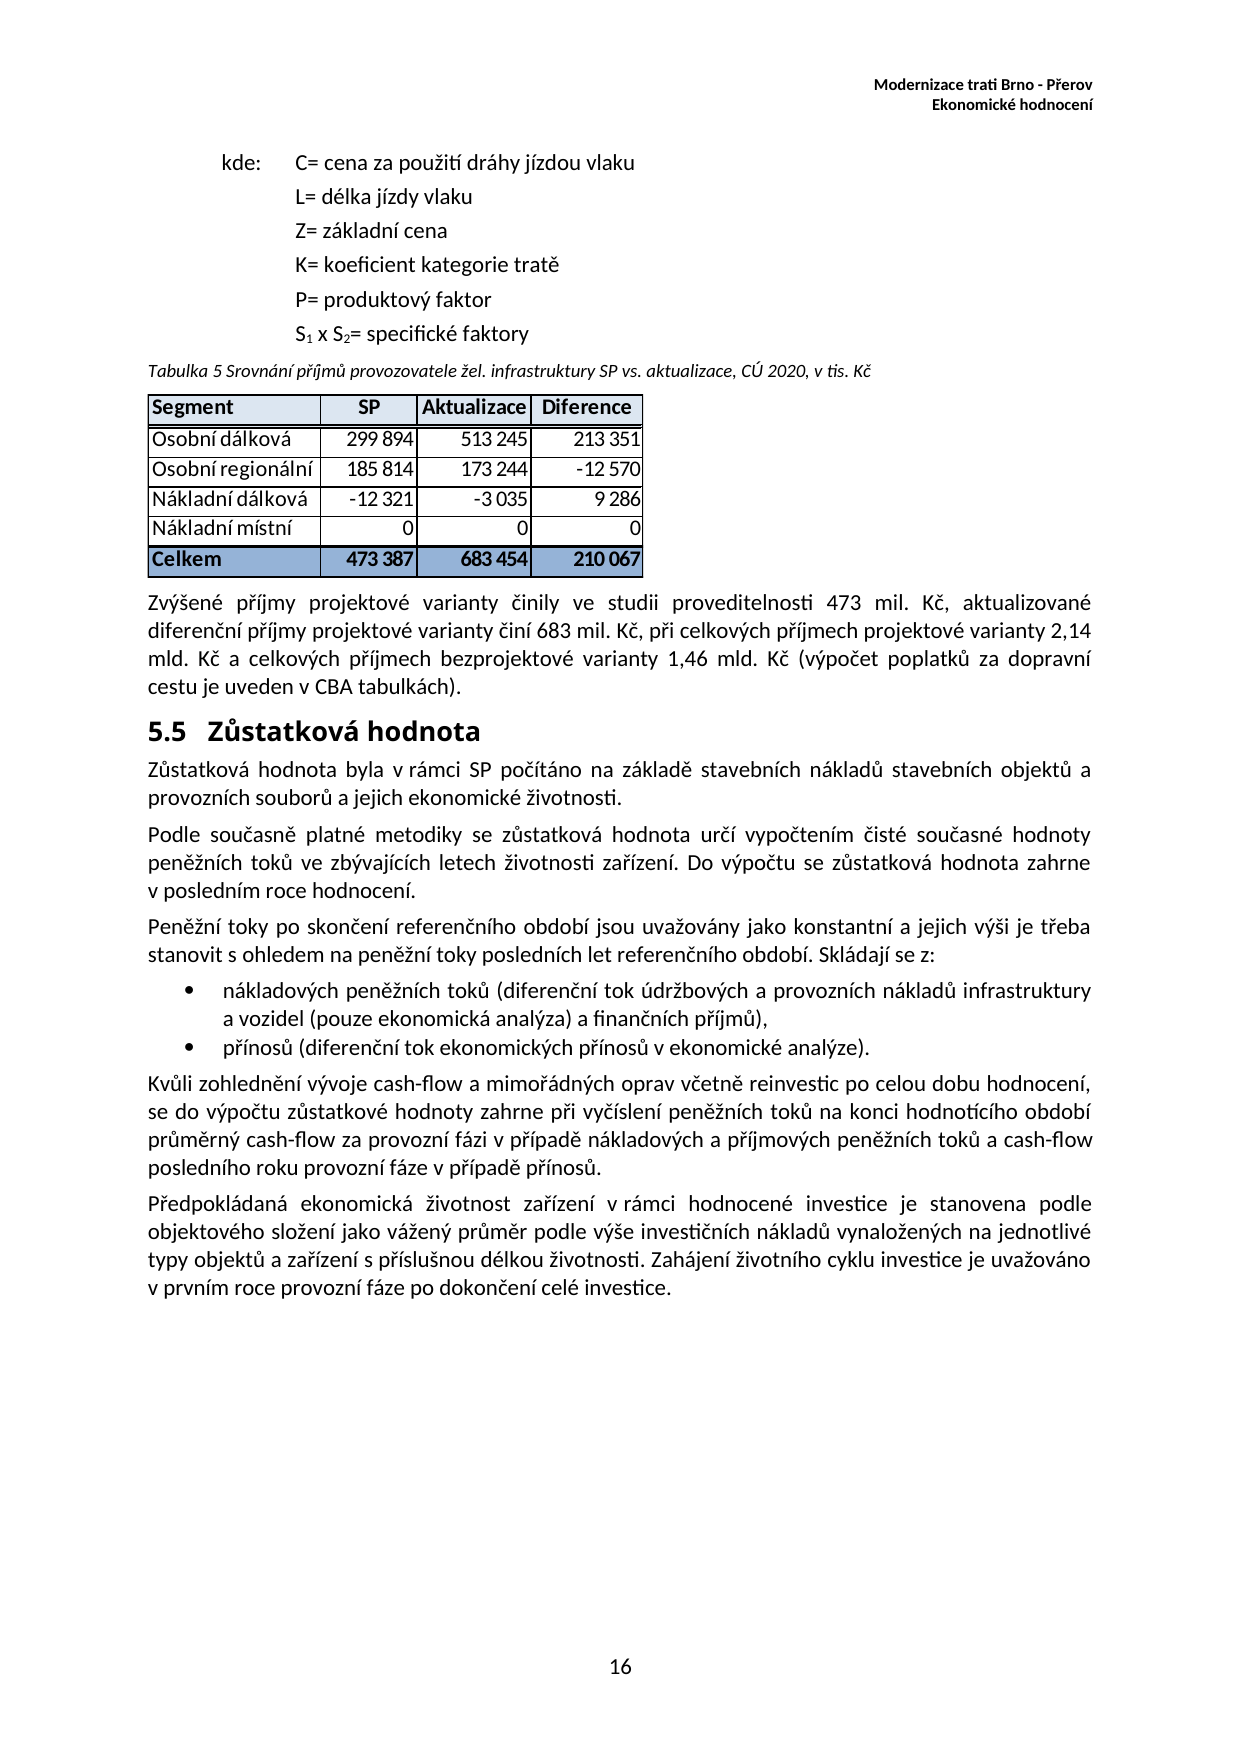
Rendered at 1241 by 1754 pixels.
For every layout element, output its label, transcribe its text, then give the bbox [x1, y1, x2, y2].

text Z= základní cena [221, 216, 1093, 244]
text kde: C= cena za použití dráhy jízdou vlaku [148, 148, 1093, 176]
text S1 x S2= specifické faktory [221, 319, 1093, 347]
text Peněžní toky po skončení referenčního období jsou uvažovány jako konstantní a jejich výši je třeba stanovit s ohledem na peněžní toky posledních let referenčního období. Skládají se z: [148, 912, 1093, 968]
list přínosů (diferenční tok ekonomických přínosů v ekonomické analýze). [185, 1033, 1093, 1061]
text Tabulka 5 Srovnání příjmů provozovatele žel. infrastruktury SP vs. aktualizace, CÚ 2020, v tis. Kč [148, 359, 1093, 382]
subtitle Zůstatková hodnota [148, 712, 1093, 749]
text Podle současně platné metodiky se zůstatková hodnota určí vypočtením čisté současné hodnoty peněžních toků ve zbývajících letech životnosti zařízení. Do výpočtu se zůstatková hodnota zahrne v posledním roce hodnocení. [148, 820, 1093, 904]
text Zůstatková hodnota byla v rámci SP počítáno na základě stavebních nákladů stavebních objektů a provozních souborů a jejich ekonomické životnosti. [148, 755, 1093, 811]
text L= délka jízdy vlaku [221, 182, 1093, 210]
text Zvýšené příjmy projektové varianty činily ve studii proveditelnosti 473 mil. Kč, aktualizované diferenční příjmy projektové varianty činí 683 mil. Kč, při celkových příjmech projektové varianty 2,14 mld. Kč a celkových příjmech bezprojektové varianty 1,46 mld. Kč (výpočet poplatků za dopravní cestu je uveden v CBA tabulkách). [148, 588, 1093, 700]
text P= produktový faktor [221, 285, 1093, 313]
text K= koeficient kategorie tratě [221, 250, 1093, 278]
list nákladových peněžních toků (diferenční tok údržbových a provozních nákladů infrastruktury a vozidel (pouze ekonomická analýza) a finančních příjmů), [185, 977, 1093, 1033]
text Kvůli zohlednění vývoje cash-flow a mimořádných oprav včetně reinvestic po celou dobu hodnocení, se do výpočtu zůstatkové hodnoty zahrne při vyčíslení peněžních toků na konci hodnotícího období průměrný cash-flow za provozní fázi v případě nákladových a příjmových peněžních toků a cash-flow posledního roku provozní fáze v případě přínosů. [148, 1069, 1093, 1181]
text Předpokládaná ekonomická životnost zařízení v rámci hodnocené investice je stanovena podle objektového složení jako vážený průměr podle výše investičních nákladů vynaložených na jednotlivé typy objektů a zařízení s příslušnou délkou životnosti. Zahájení životního cyklu investice je uvažováno v prvním roce provozní fáze po dokončení celé investice. [148, 1189, 1093, 1301]
